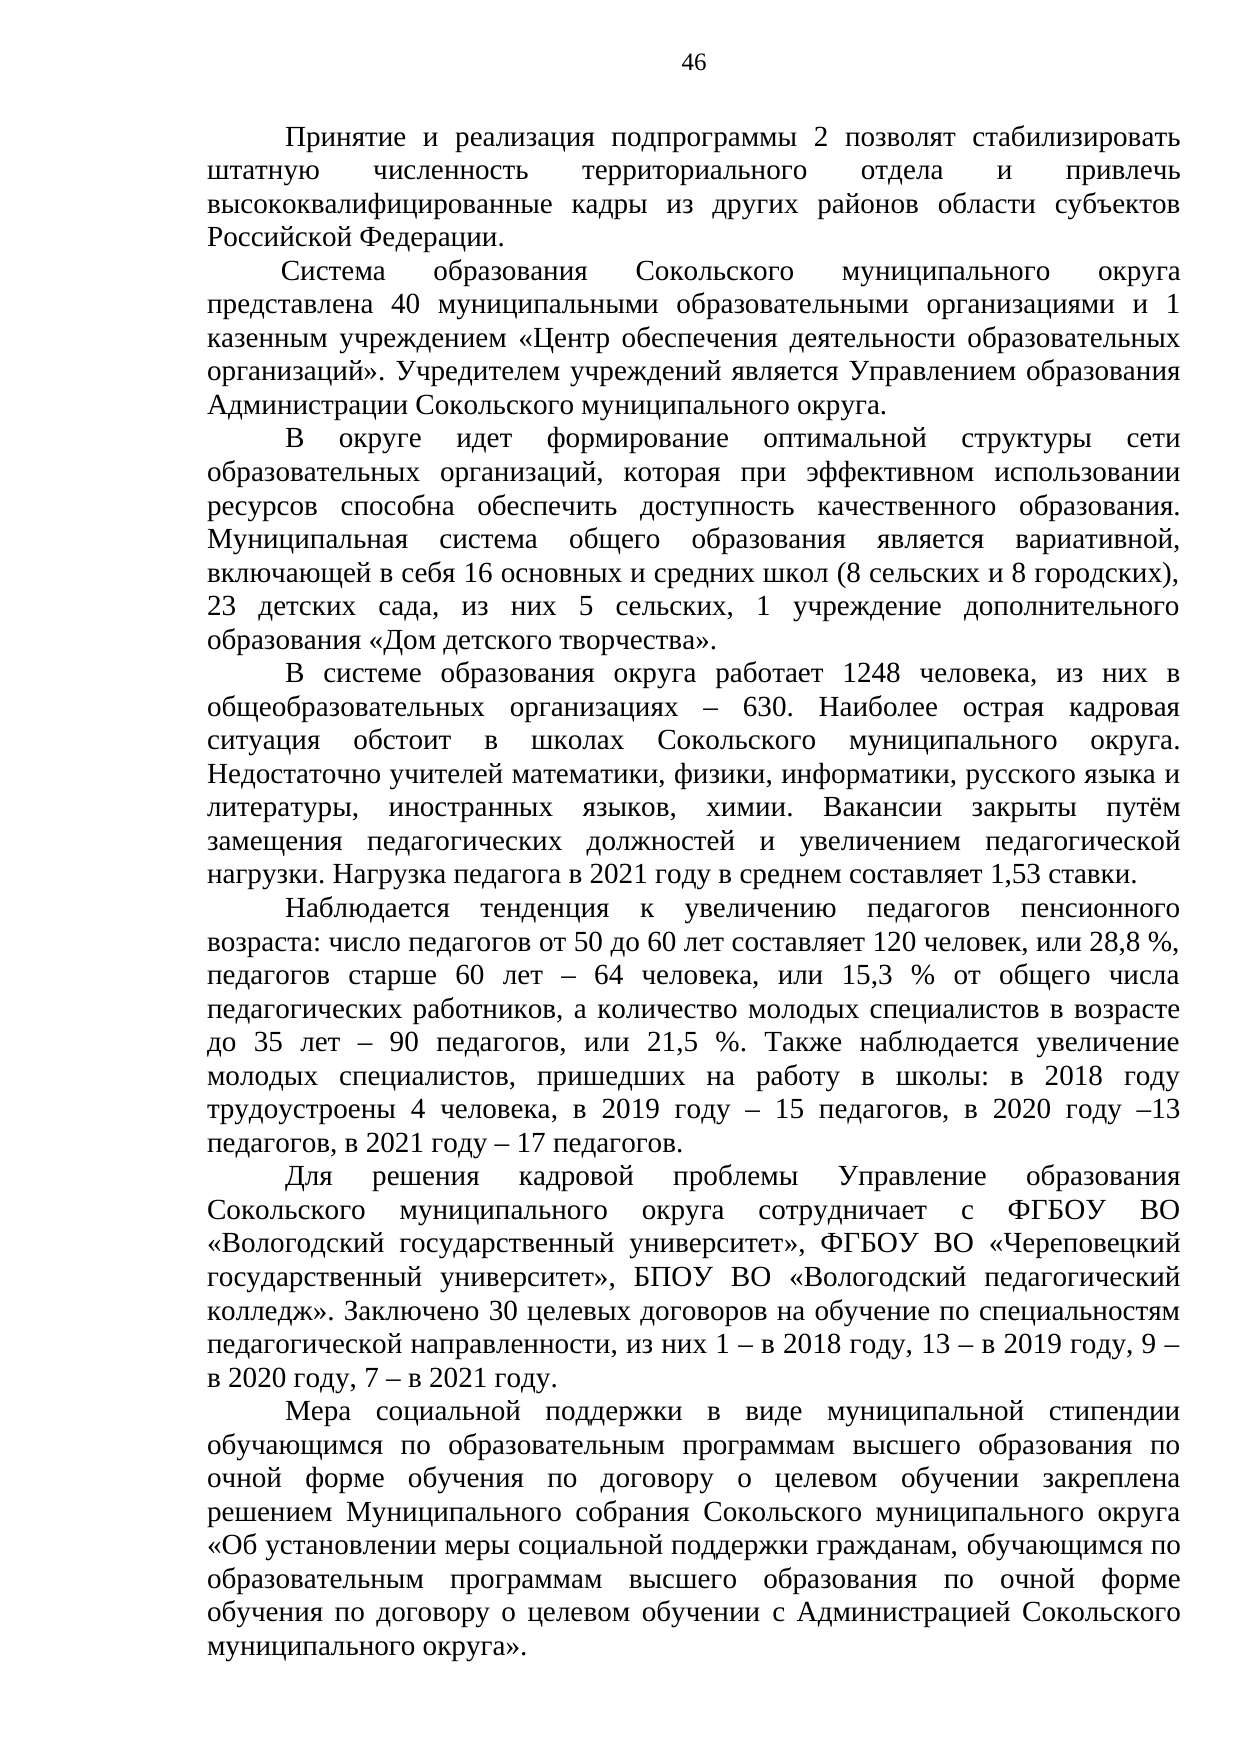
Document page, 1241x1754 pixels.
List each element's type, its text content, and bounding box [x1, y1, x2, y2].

text Для решения кадровой проблемы Управление образования Сокольского муниципального округа сотрудничает с ФГБОУ ВО «Вологодский государственный университет», ФГБОУ ВО «Череповецкий государственный университет», БПОУ ВО «Вологодский педагогический колледж». Заключено 30 целевых договоров на обучение по специальностям педагогической направленности, из них 1 – в 2018 году, 13 – в 2019 году, 9 – в 2020 году, 7 – в 2021 году. [207, 1158, 1181, 1393]
text Наблюдается тенденция к увеличению педагогов пенсионного возраста: число педагогов от 50 до 60 лет составляет 120 человек, или 28,8 %, педагогов старше 60 лет – 64 человека, или 15,3 % от общего числа педагогических работников, а количество молодых специалистов в возрасте до 35 лет – 90 педагогов, или 21,5 %. Также наблюдается увеличение молодых специалистов, пришедших на работу в школы: в 2018 году трудоустроены 4 человека, в 2019 году – 15 педагогов, в 2020 году –13 педагогов, в 2021 году – 17 педагогов. [207, 890, 1181, 1158]
text Принятие и реализация подпрограммы 2 позволят стабилизировать штатную численность территориального отдела и привлечь высококвалифицированные кадры из других районов области субъектов Российской Федерации. [207, 119, 1181, 253]
text Система образования Сокольского муниципального округа представлена 40 муниципальными образовательными организациями и 1 казенным учреждением «Центр обеспечения деятельности образовательных организаций». Учредителем учреждений является Управлением образования Администрации Сокольского муниципального округа. [207, 253, 1181, 421]
text В системе образования округа работает 1248 человека, из них в общеобразовательных организациях – 630. Наиболее острая кадровая ситуация обстоит в школах Сокольского муниципального округа. Недостаточно учителей математики, физики, информатики, русского языка и литературы, иностранных языков, химии. Вакансии закрыты путём замещения педагогических должностей и увеличением педагогической нагрузки. Нагрузка педагога в 2021 году в среднем составляет 1,53 ставки. [207, 655, 1181, 890]
text В округе идет формирование оптимальной структуры сети образовательных организаций, которая при эффективном использовании ресурсов способна обеспечить доступность качественного образования. Муниципальная система общего образования является вариативной, включающей в себя 16 основных и средних школ (8 сельских и 8 городских), 23 детских сада, из них 5 сельских, 1 учреждение дополнительного образования «Дом детского творчества». [207, 421, 1181, 655]
text Мера социальной поддержки в виде муниципальной стипендии обучающимся по образовательным программам высшего образования по очной форме обучения по договору о целевом обучении закреплена решением Муниципального собрания Сокольского муниципального округа «Об установлении меры социальной поддержки гражданам, обучающимся по образовательным программам высшего образования по очной форме обучения по договору о целевом обучении с Администрацией Сокольского муниципального округа». [207, 1393, 1181, 1662]
